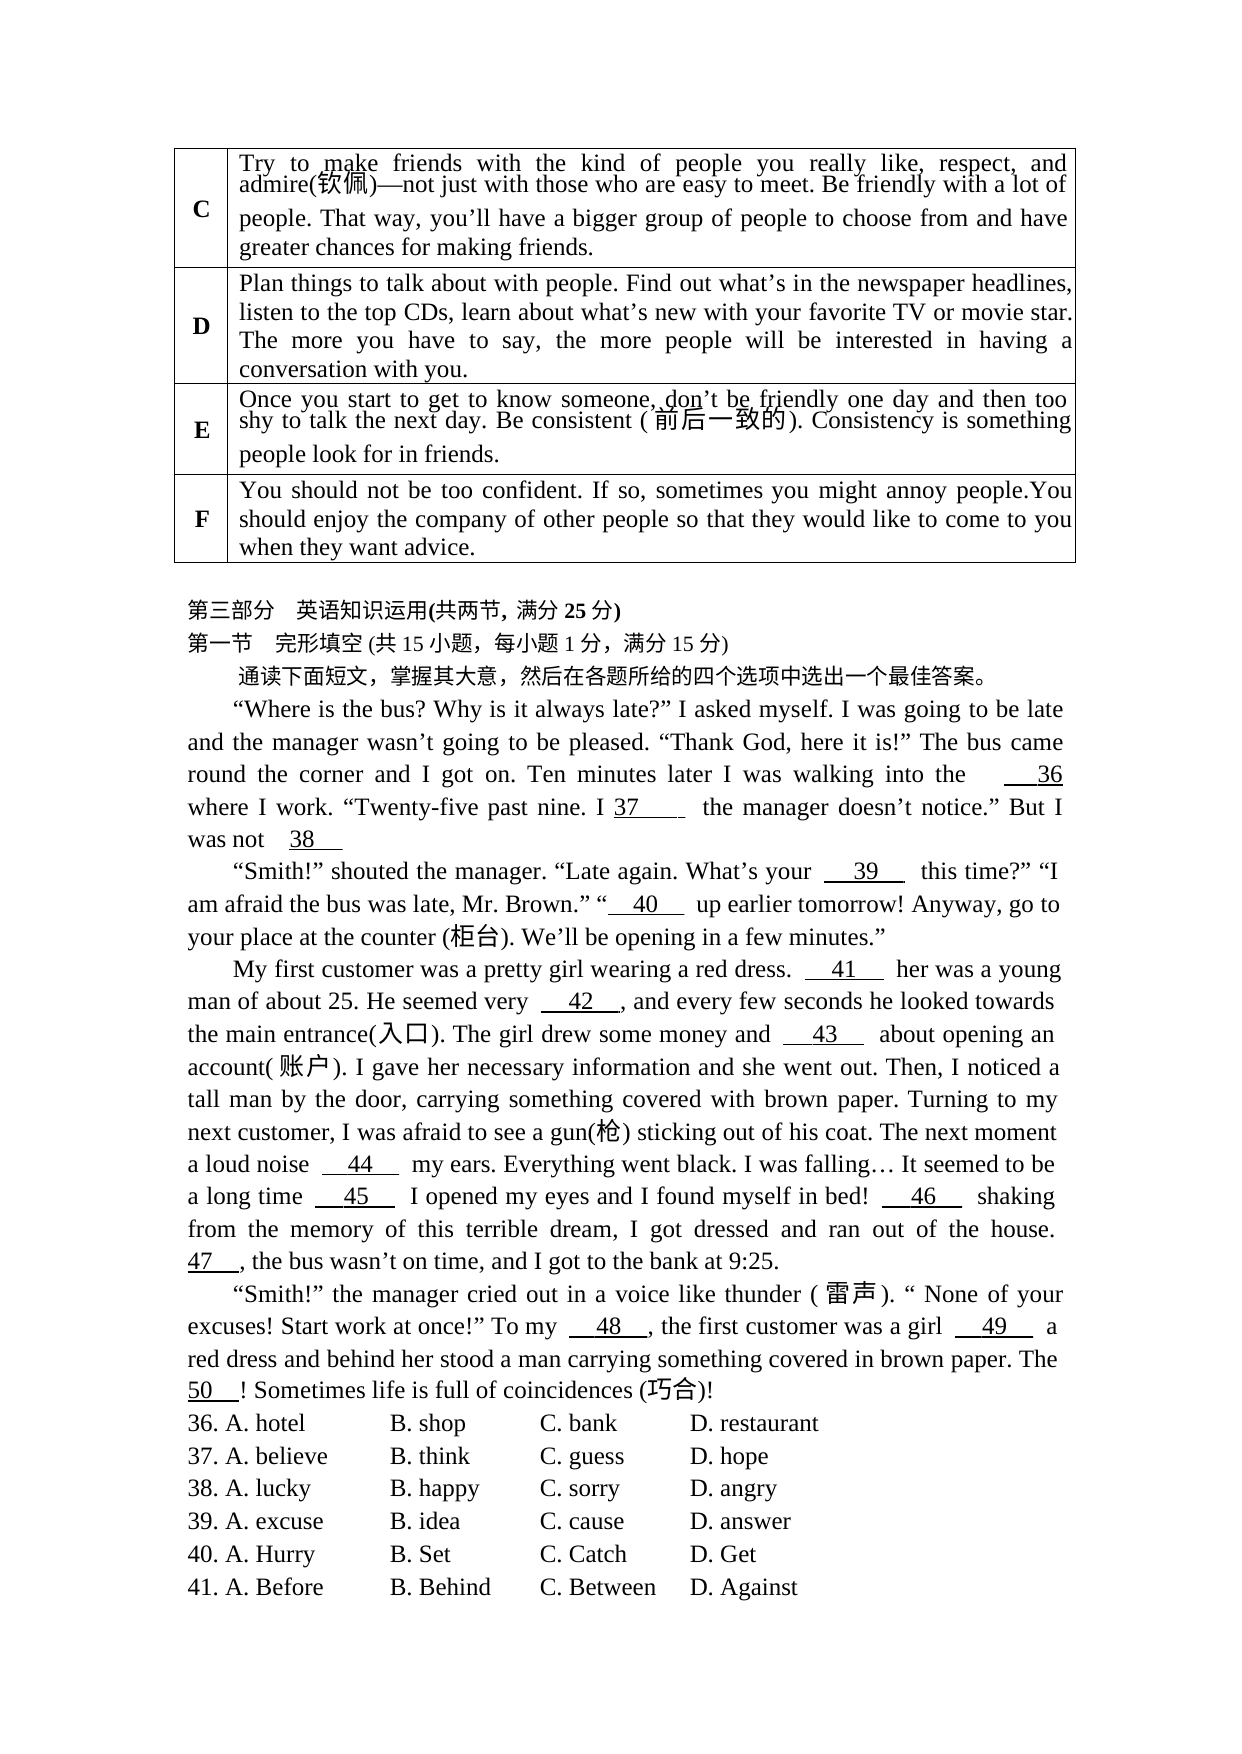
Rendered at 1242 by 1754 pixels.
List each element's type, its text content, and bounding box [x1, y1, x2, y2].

text 38. A. lucky B. happy C. sorry D. angry [187, 1471, 1092, 1503]
text account( 账户). I gave her necessary information and she went out. Then, I noticed a tall man by the door, carrying something covered with brown paper. Turning to my [187, 1049, 1063, 1114]
text 通读下面短文，掌握其大意，然后在各题所给的四个选项中选出一个最佳答案。 [228, 656, 1006, 687]
table_cell Plan things to talk about with people. Find out what’s in the newspaper headlines, listen to the top CDs, learn about what’s new with your favorite TV or movie star. The more you have to say, the more people will be interested in having a conversation with you. [228, 268, 1075, 383]
text 36. A. hotel B. shop C. bank D. restaurant [187, 1405, 1092, 1438]
text 40. A. Hurry B. Set C. Catch D. Get [187, 1536, 1092, 1569]
text 37. A. believe B. think C. guess D. hope [187, 1438, 1092, 1471]
table_cell Once you start to get to know someone, don’t be friendly one day and then too shy to talk the next day. Be consistent ( 前后一致的). Consistency is something people look for in friends. [228, 384, 1075, 474]
table_cell E [175, 384, 227, 474]
text My first customer was a pretty girl wearing a red dress. 41 her was a young man of about 25. He seemed very 42 , and every few seconds he looked towards [187, 954, 1063, 1015]
text the main entrance(入口). The girl drew some money and 43 about opening an [187, 1019, 1092, 1048]
table_cell D [175, 268, 227, 383]
text “Smith!” shouted the manager. “Late again. What’s your 39 this time?” “I [233, 856, 1092, 885]
text a long time 45 I opened my eyes and I found myself in bed! 46 shaking from the memory of this terrible dream, I got dressed and ran out of the house. [187, 1181, 1063, 1242]
text 47 , the bus wasn’t on time, and I got to the bank at 9:25. [187, 1246, 1092, 1275]
table_header C [175, 149, 227, 267]
text “Where is the bus? Why is it always late?” I asked myself. I was going to be late and the manager wasn’t going to be pleased. “Thank God, here it is!” The bus came round the corner and I got on. Ten minutes later I was walking into the 36 where I work. “Twenty-five past nine. I 37 the manager doesn’t notice.” But I was not 38 [187, 694, 1063, 853]
text 41. A. Before B. Behind C. Between D. Against [187, 1569, 1092, 1601]
text 50 ! Sometimes life is full of coincidences (巧合)! [187, 1372, 1092, 1405]
table_cell F [175, 475, 227, 562]
table_header Try to make friends with the kind of people you really like, respect, and admire(钦佩)—not just with those who are easy to meet. Be friendly with a lot of people. That way, you’ll have a bigger group of people to choose from and have greater chances for making friends. [228, 149, 1075, 267]
text 39. A. excuse B. idea C. cause D. answer [187, 1503, 1092, 1536]
text red dress and behind her stood a man carrying something covered in brown paper. The [187, 1344, 1092, 1372]
text “Smith!” the manager cried out in a voice like thunder ( 雷声). “ None of your excuses! Start work at once!” To my 48 , the first customer was a girl 49 a [187, 1276, 1063, 1341]
text 第一节 完形填空 (共 15 小题，每小题 1 分，满分 15 分) [187, 624, 1092, 656]
table_cell You should not be too confident. If so, sometimes you might annoy people.You should enjoy the company of other people so that they would like to come to you when they want advice. [228, 475, 1075, 562]
text next customer, I was afraid to see a gun(枪) sticking out of his coat. The next moment a loud noise 44 my ears. Everything went black. I was falling… It seemed to be [187, 1114, 1063, 1179]
text am afraid the bus was late, Mr. Brown.” “ 40 up earlier tomorrow! Anyway, go to your place at the counter (柜台). We’ll be opening in a few minutes.” [187, 886, 1065, 952]
text 第三部分 英语知识运用(共两节, 满分 25 分) [187, 594, 1092, 624]
